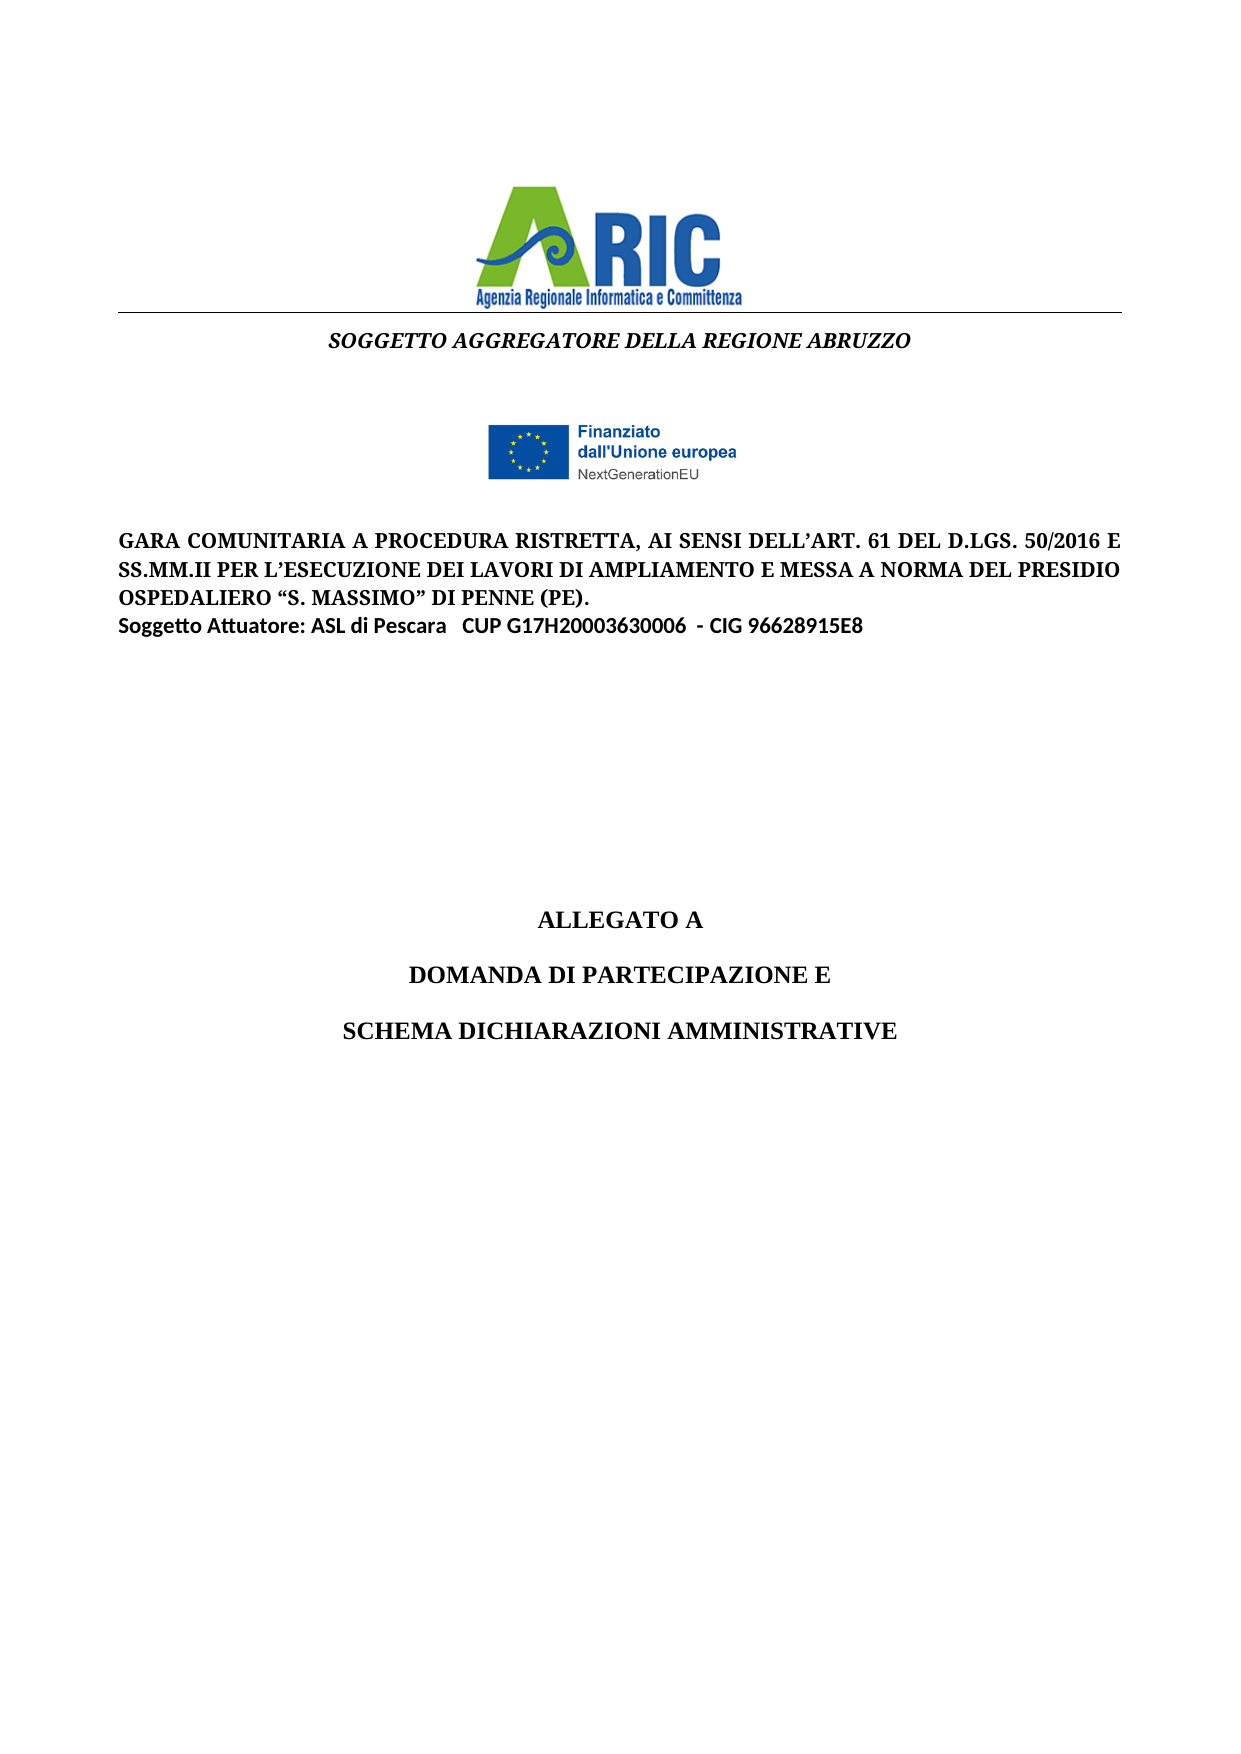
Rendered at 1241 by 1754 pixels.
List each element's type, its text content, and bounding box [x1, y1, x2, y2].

text Soggetto Attuatore: ASL di Pescara CUP G17H20003630006 - CIG 96628915E8 [118, 612, 1122, 640]
text SOGGETTO AGGREGATORE DELLA REGIONE ABRUZZO [118, 326, 1045, 354]
text ALLEGATO A [118, 905, 1122, 934]
picture [474, 183, 767, 311]
text SCHEMA DICHIARAZIONI AMMINISTRATIVE [118, 1016, 1122, 1045]
text DOMANDA DI PARTECIPAZIONE E [118, 961, 1122, 989]
text GARA COMUNITARIA A PROCEDURA RISTRETTA, AI SENSI DELL’ART. 61 DEL D.LGS. 50/2016 E SS.MM.II PER L’ESECUZIONE DEI LAVORI DI AMPLIAMENTO E MESSA A NORMA DEL PRESIDIO OSPEDALIERO “S. MASSIMO” DI PENNE (PE). [118, 526, 1122, 612]
picture [482, 417, 758, 486]
